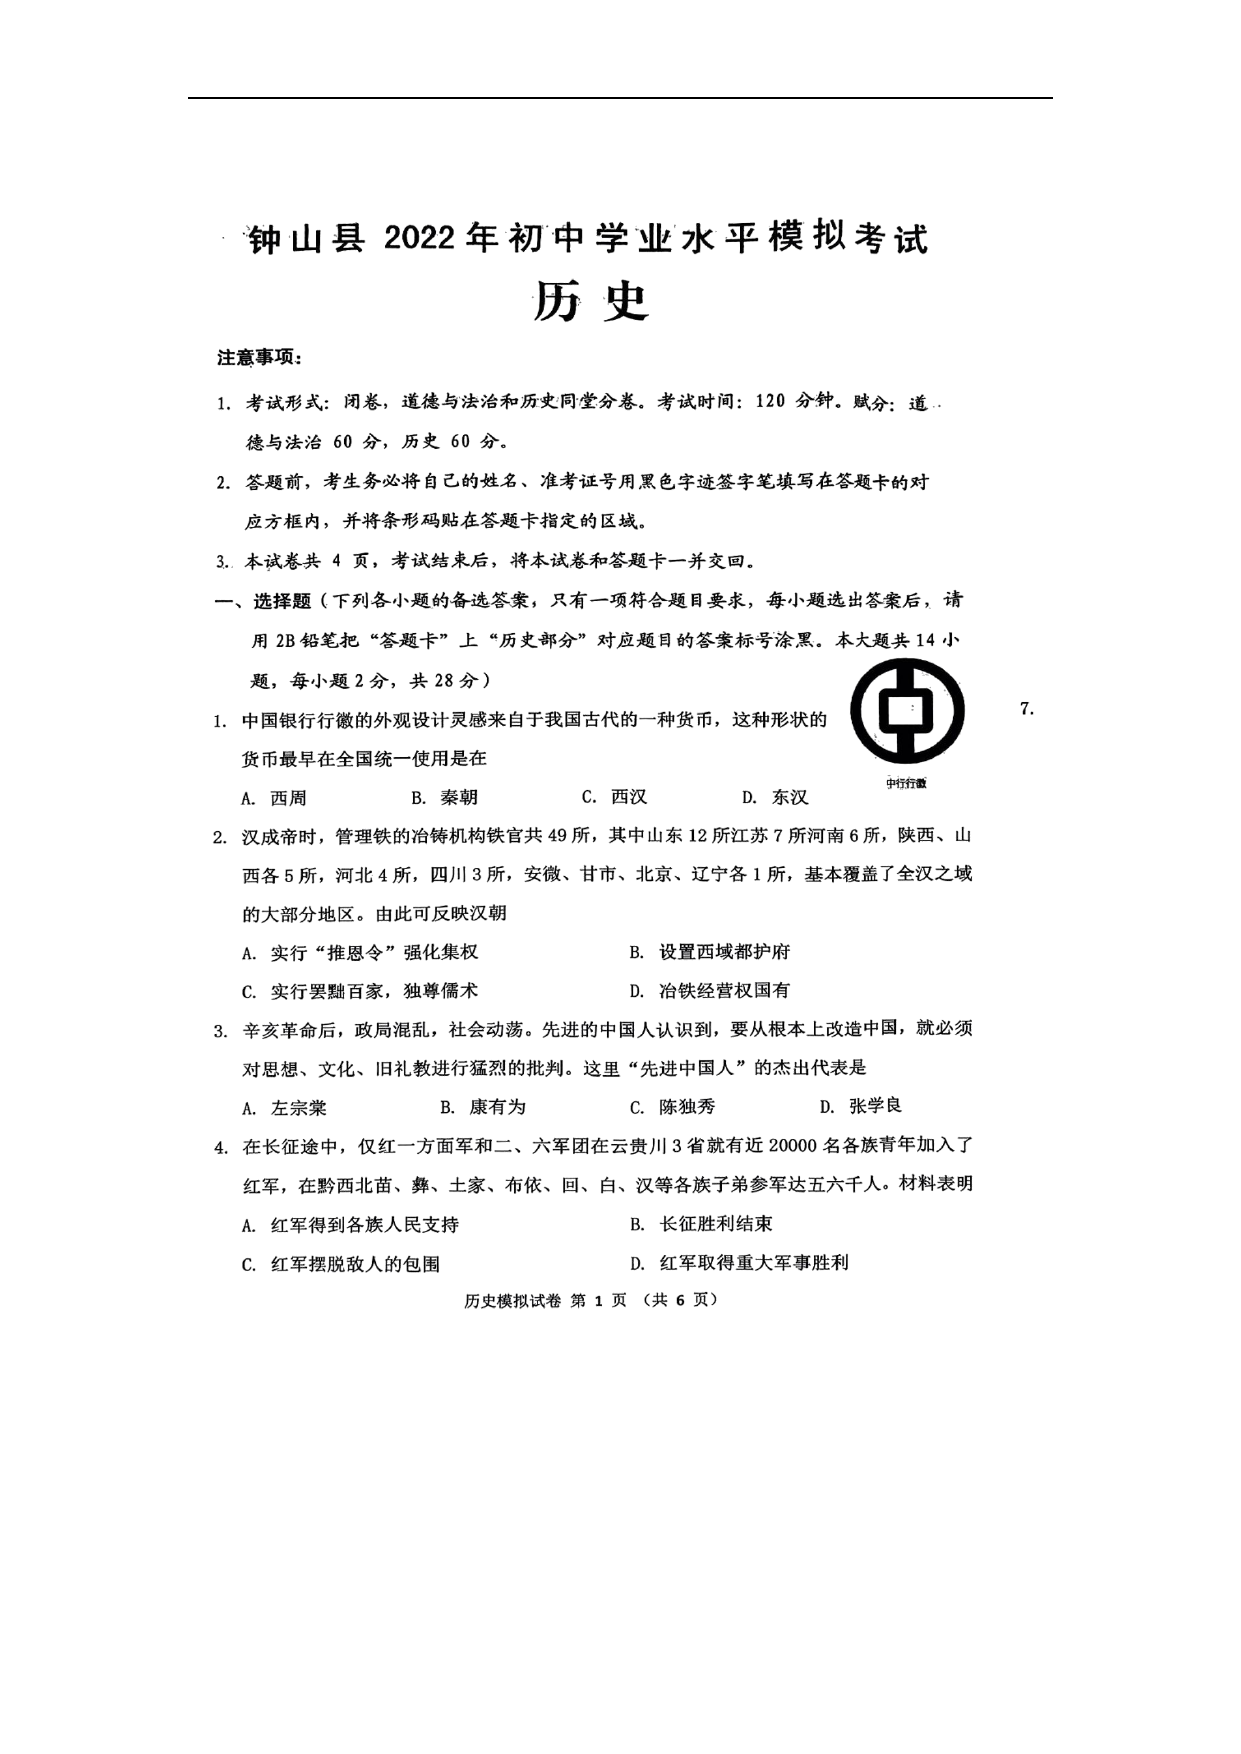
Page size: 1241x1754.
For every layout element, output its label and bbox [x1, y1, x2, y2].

picture [187, 150, 1053, 1365]
